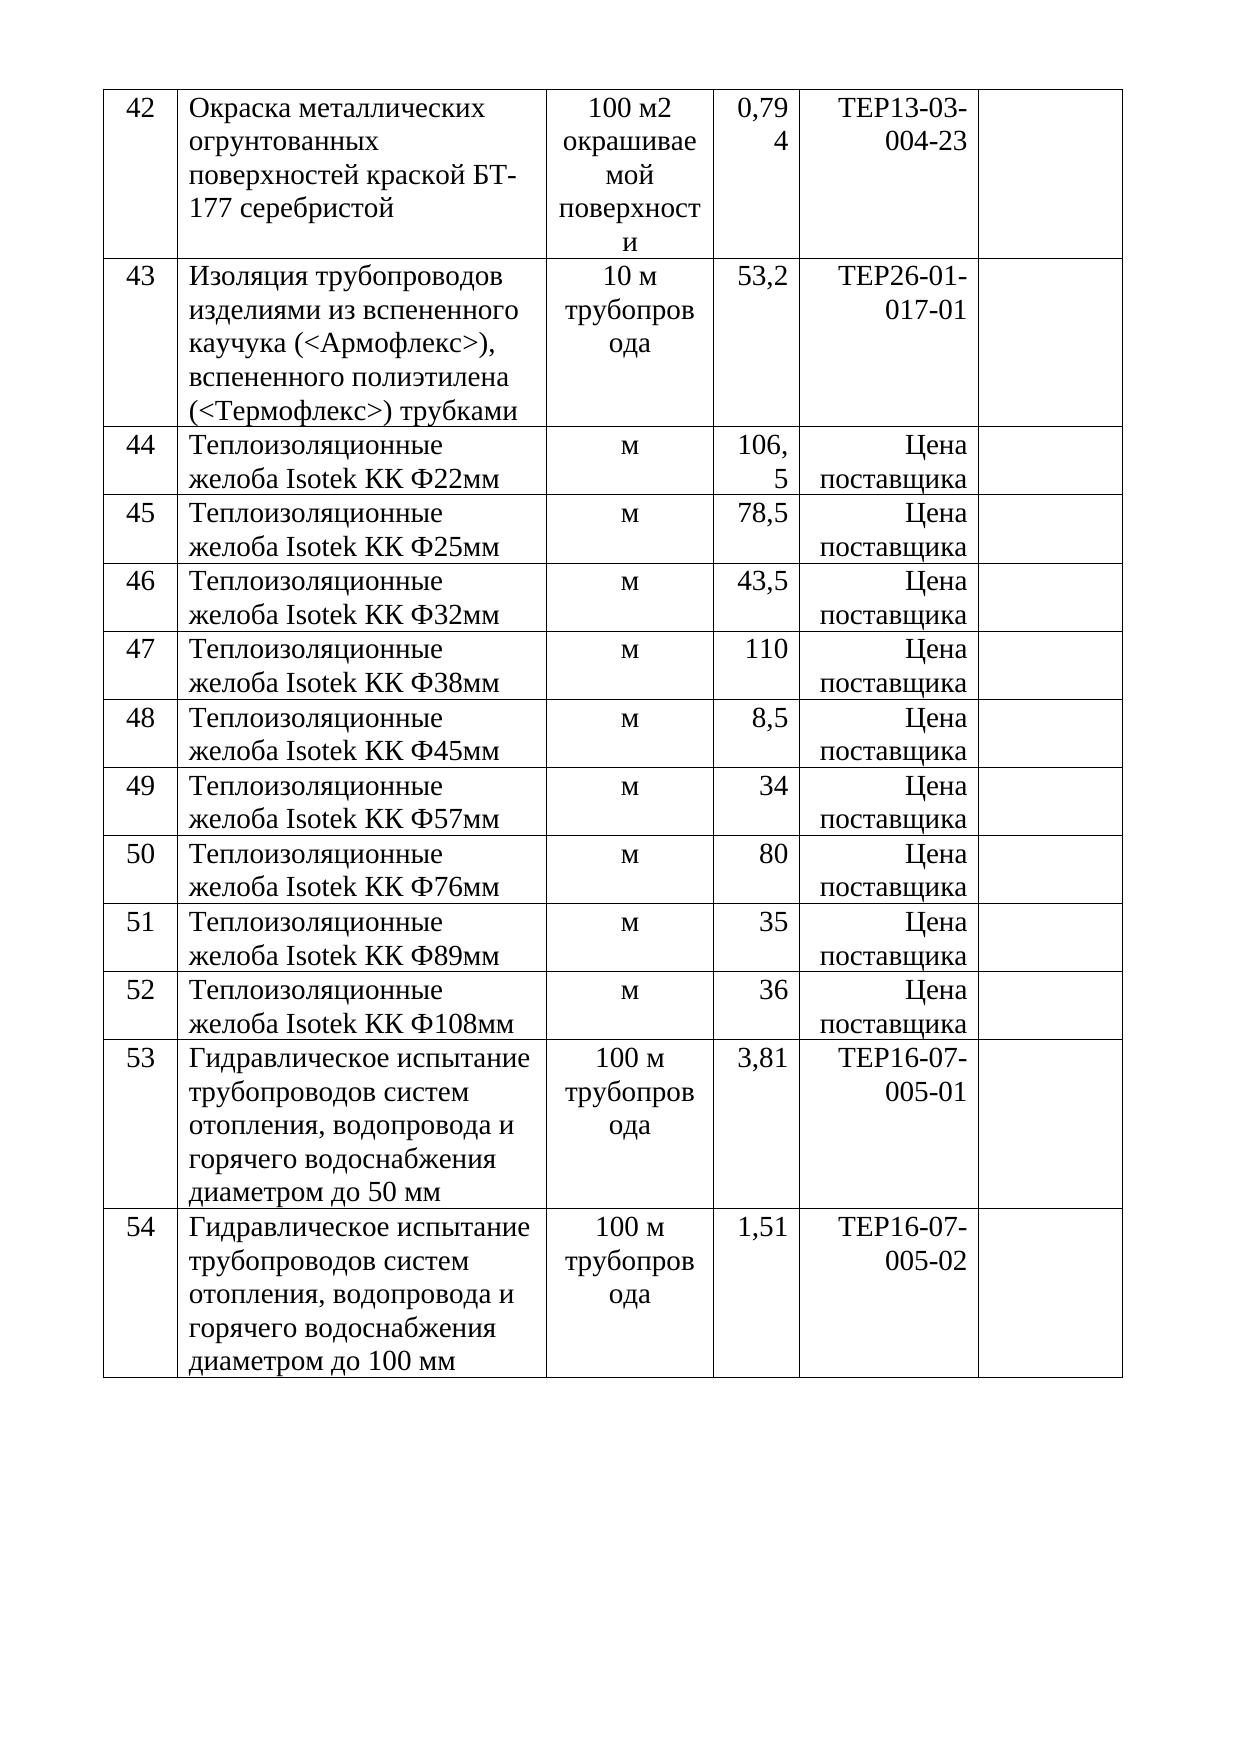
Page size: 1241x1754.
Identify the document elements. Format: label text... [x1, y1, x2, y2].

table_cell м [547, 768, 713, 835]
table_cell ТЕР16-07-005-02 [800, 1209, 978, 1377]
table_cell [979, 427, 1122, 494]
table_cell [979, 1040, 1122, 1208]
table_cell [979, 259, 1122, 426]
table_cell Цена поставщика [800, 972, 978, 1039]
table_cell ТЕР13-03-004-23 [800, 90, 978, 257]
table_cell Цена поставщика [800, 904, 978, 971]
table_cell Изоляция трубопроводов изделиями из вспененного каучука (<Армофлекс>), вспененного полиэтилена (<Термофлекс>) трубками [178, 259, 546, 426]
table_cell Цена поставщика [800, 768, 978, 835]
table_cell [979, 768, 1122, 835]
table_cell 106,5 [714, 427, 799, 494]
table_cell 35 [714, 904, 799, 971]
table_cell [979, 564, 1122, 631]
table_cell 100 м трубопровода [547, 1209, 713, 1377]
table_cell 54 [104, 1209, 177, 1377]
table_cell Теплоизоляционные желоба Isotek КК Ф25мм [178, 495, 546, 562]
table_cell 80 [714, 836, 799, 903]
table_cell Гидравлическое испытание трубопроводов систем отопления, водопровода и горячего водоснабжения диаметром до 100 мм [178, 1209, 546, 1377]
table_cell 45 [104, 495, 177, 562]
table_cell 46 [104, 564, 177, 631]
table_cell [979, 700, 1122, 767]
table_cell Теплоизоляционные желоба Isotek КК Ф76мм [178, 836, 546, 903]
table_cell 78,5 [714, 495, 799, 562]
table_cell 53,2 [714, 259, 799, 426]
table_cell [979, 1209, 1122, 1377]
table_cell м [547, 972, 713, 1039]
table_cell 47 [104, 632, 177, 699]
table_cell м [547, 700, 713, 767]
table_cell 3,81 [714, 1040, 799, 1208]
table_cell 100 м трубопровода [547, 1040, 713, 1208]
table_cell м [547, 427, 713, 494]
table_cell 1,51 [714, 1209, 799, 1377]
table_cell Теплоизоляционные желоба Isotek КК Ф32мм [178, 564, 546, 631]
table_cell м [547, 564, 713, 631]
table_cell Цена поставщика [800, 700, 978, 767]
table_cell м [547, 836, 713, 903]
table_cell Цена поставщика [800, 836, 978, 903]
table_cell 50 [104, 836, 177, 903]
table_cell 36 [714, 972, 799, 1039]
table_cell Гидравлическое испытание трубопроводов систем отопления, водопровода и горячего водоснабжения диаметром до 50 мм [178, 1040, 546, 1208]
table_cell Цена поставщика [800, 427, 978, 494]
table_cell ТЕР26-01-017-01 [800, 259, 978, 426]
table_cell [979, 632, 1122, 699]
table_cell 48 [104, 700, 177, 767]
table_cell Теплоизоляционные желоба Isotek КК Ф108мм [178, 972, 546, 1039]
table_cell Теплоизоляционные желоба Isotek КК Ф57мм [178, 768, 546, 835]
table_cell Теплоизоляционные желоба Isotek КК Ф89мм [178, 904, 546, 971]
table_cell [979, 972, 1122, 1039]
table_cell Теплоизоляционные желоба Isotek КК Ф22мм [178, 427, 546, 494]
table_cell 110 [714, 632, 799, 699]
table_cell [979, 836, 1122, 903]
table_cell Теплоизоляционные желоба Isotek КК Ф45мм [178, 700, 546, 767]
table_cell м [547, 495, 713, 562]
table_cell Теплоизоляционные желоба Isotek КК Ф38мм [178, 632, 546, 699]
table_cell 10 м трубопровода [547, 259, 713, 426]
table_cell Цена поставщика [800, 564, 978, 631]
table_cell [979, 495, 1122, 562]
table_cell ТЕР16-07-005-01 [800, 1040, 978, 1208]
table_cell Цена поставщика [800, 495, 978, 562]
table_cell 34 [714, 768, 799, 835]
table_cell [979, 904, 1122, 971]
table_cell 52 [104, 972, 177, 1039]
table_cell [979, 90, 1122, 257]
table_cell 44 [104, 427, 177, 494]
table_cell Цена поставщика [800, 632, 978, 699]
table_cell 0,794 [714, 90, 799, 257]
table_cell 51 [104, 904, 177, 971]
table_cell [547, 90, 713, 257]
table_cell 43 [104, 259, 177, 426]
table_cell 42 [104, 90, 177, 257]
table_cell 49 [104, 768, 177, 835]
table_cell 8,5 [714, 700, 799, 767]
table_cell Окраска металлических огрунтованных поверхностей краской БТ-177 серебристой [178, 90, 546, 257]
table_cell м [547, 632, 713, 699]
table_cell 43,5 [714, 564, 799, 631]
table_cell 53 [104, 1040, 177, 1208]
table_cell м [547, 904, 713, 971]
